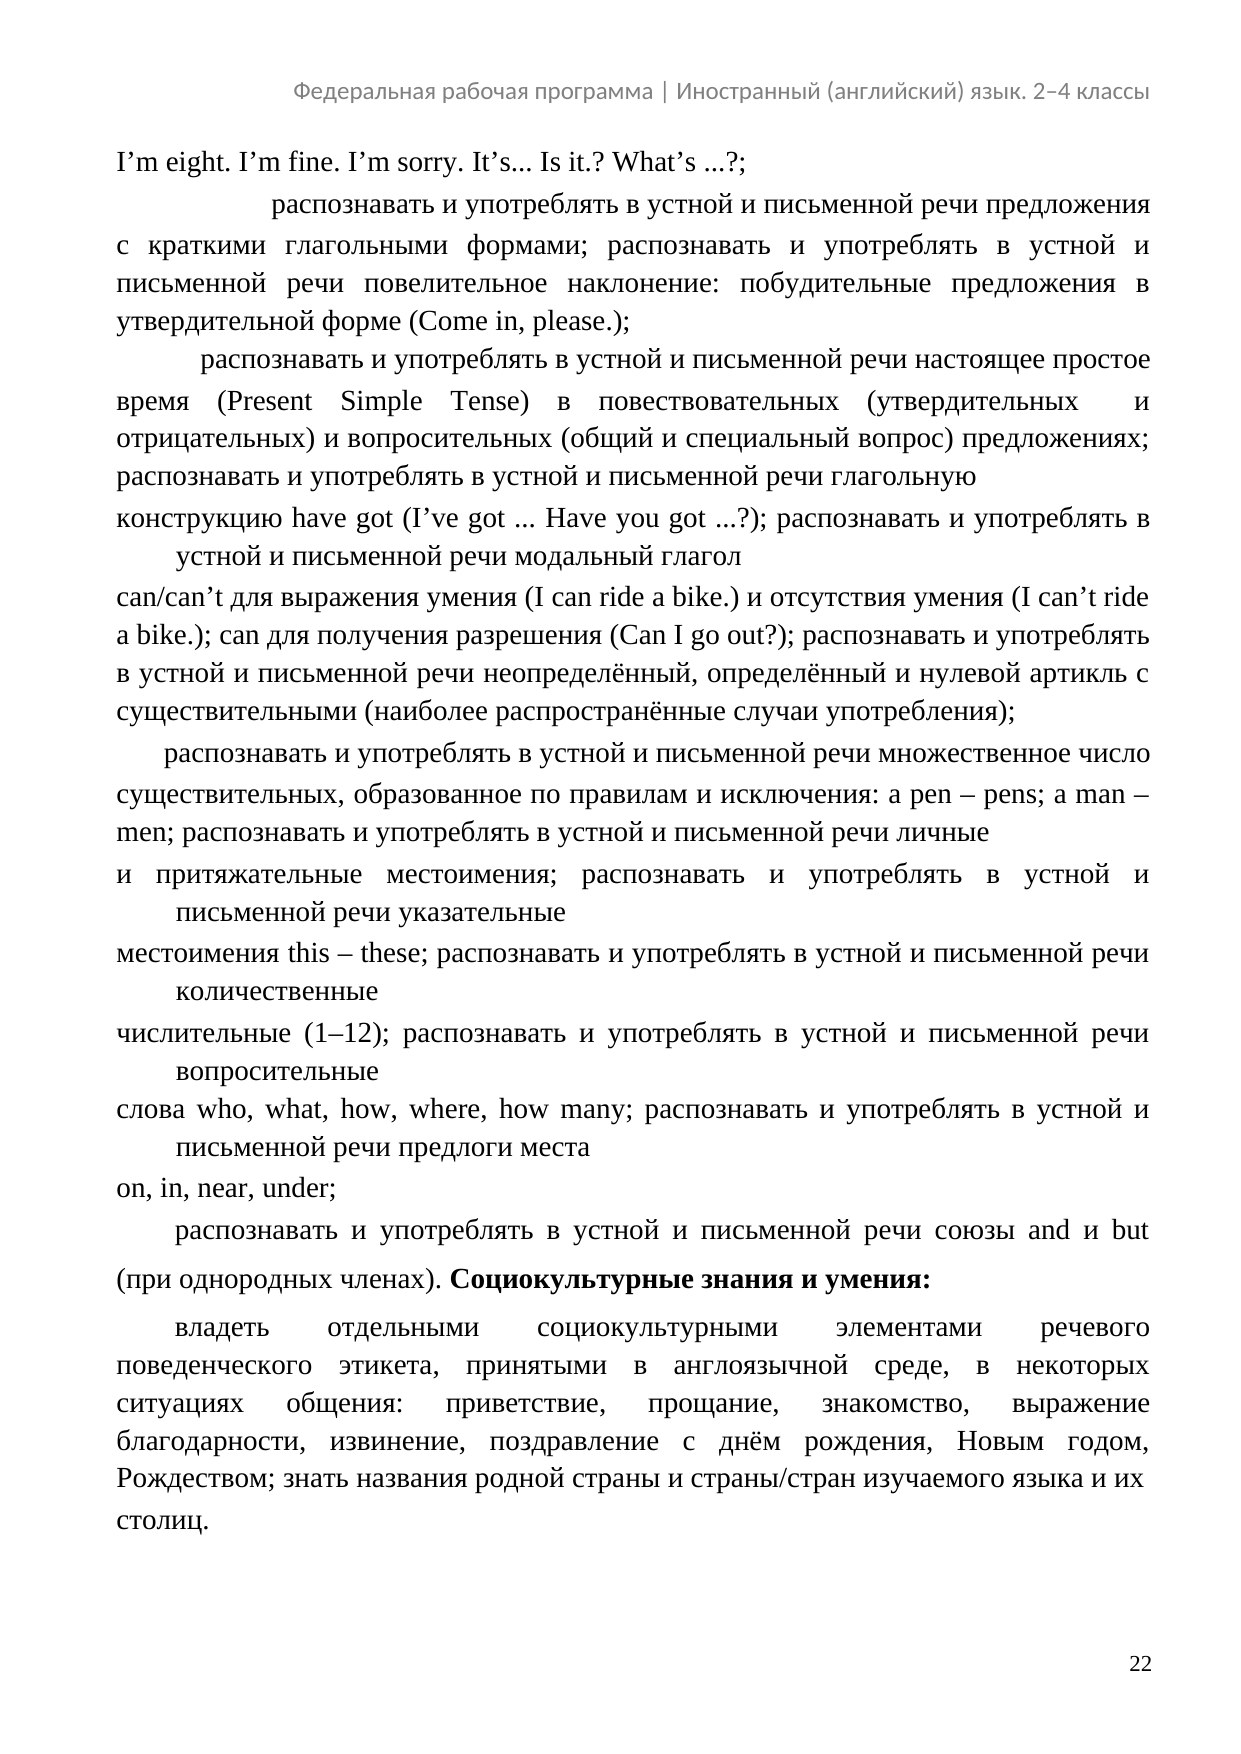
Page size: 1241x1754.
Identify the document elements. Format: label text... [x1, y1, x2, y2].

text столиц. [116, 1502, 1151, 1536]
text сan/can’t для выражения умения (I can ride a bike.) и отсутствия умения (I can’t ride a bike.); can для получения разрешения (Can I go out?); распознавать и употреблять в устной и письменной речи неопределённый, определённый и нулевой артикль с существительными (наиболее распространённые случаи употребления); [116, 579, 1151, 727]
text on, in, near, under; [116, 1170, 1151, 1204]
text распознавать и употреблять в устной и письменной речи союзы and и but (при однородных членах). Социокультурные знания и умения: [116, 1212, 1151, 1294]
text I’m eight. I’m fine. I’m sorry. It’s... Is it.? What’s ...?; [116, 144, 1151, 178]
text конструкцию have got (I’ve got ... Have you got ...?); распознавать и употреблять в устной и письменной речи модальный глагол [116, 500, 1151, 571]
text числительные (1–12); распознавать и употреблять в устной и письменной речи вопросительные [116, 1015, 1151, 1087]
text распознавать и употреблять в устной и письменной речи множественное число [118, 735, 1151, 768]
text время (Present Simple Tense) в повествовательных (утвердительных и отрицательных) и вопросительных (общий и специальный вопрос) предложениях; распознавать и употреблять в устной и письменной речи глагольную [116, 383, 1151, 492]
text слова who, what, how, where, how many; распознавать и употреблять в устной и письменной речи предлоги места [116, 1091, 1151, 1162]
text распознавать и употреблять в устной и письменной речи предложения [118, 186, 1151, 219]
text местоимения this – these; распознавать и употреблять в устной и письменной речи количественные [116, 936, 1151, 1007]
text с краткими глагольными формами; распознавать и употреблять в устной и письменной речи повелительное наклонение: побудительные предложения в утвердительной форме (Come in, please.); [116, 227, 1151, 337]
text владеть отдельными социокультурными элементами речевого поведенческого этикета, принятыми в англоязычной среде, в некоторых ситуациях общения: приветствие, прощание, знакомство, выражение благодарности, извинение, поздравление с днём рождения, Новым годом, Рождеством; знать названия родной страны и страны/стран изучаемого языка и их [116, 1309, 1151, 1494]
text распознавать и употреблять в устной и письменной речи настоящее простое [118, 341, 1151, 374]
text и притяжательные местоимения; распознавать и употреблять в устной и письменной речи указательные [116, 856, 1151, 927]
text существительных, образованное по правилам и исключения: a pen – pens; a man – men; распознавать и употреблять в устной и письменной речи личные [116, 776, 1151, 848]
